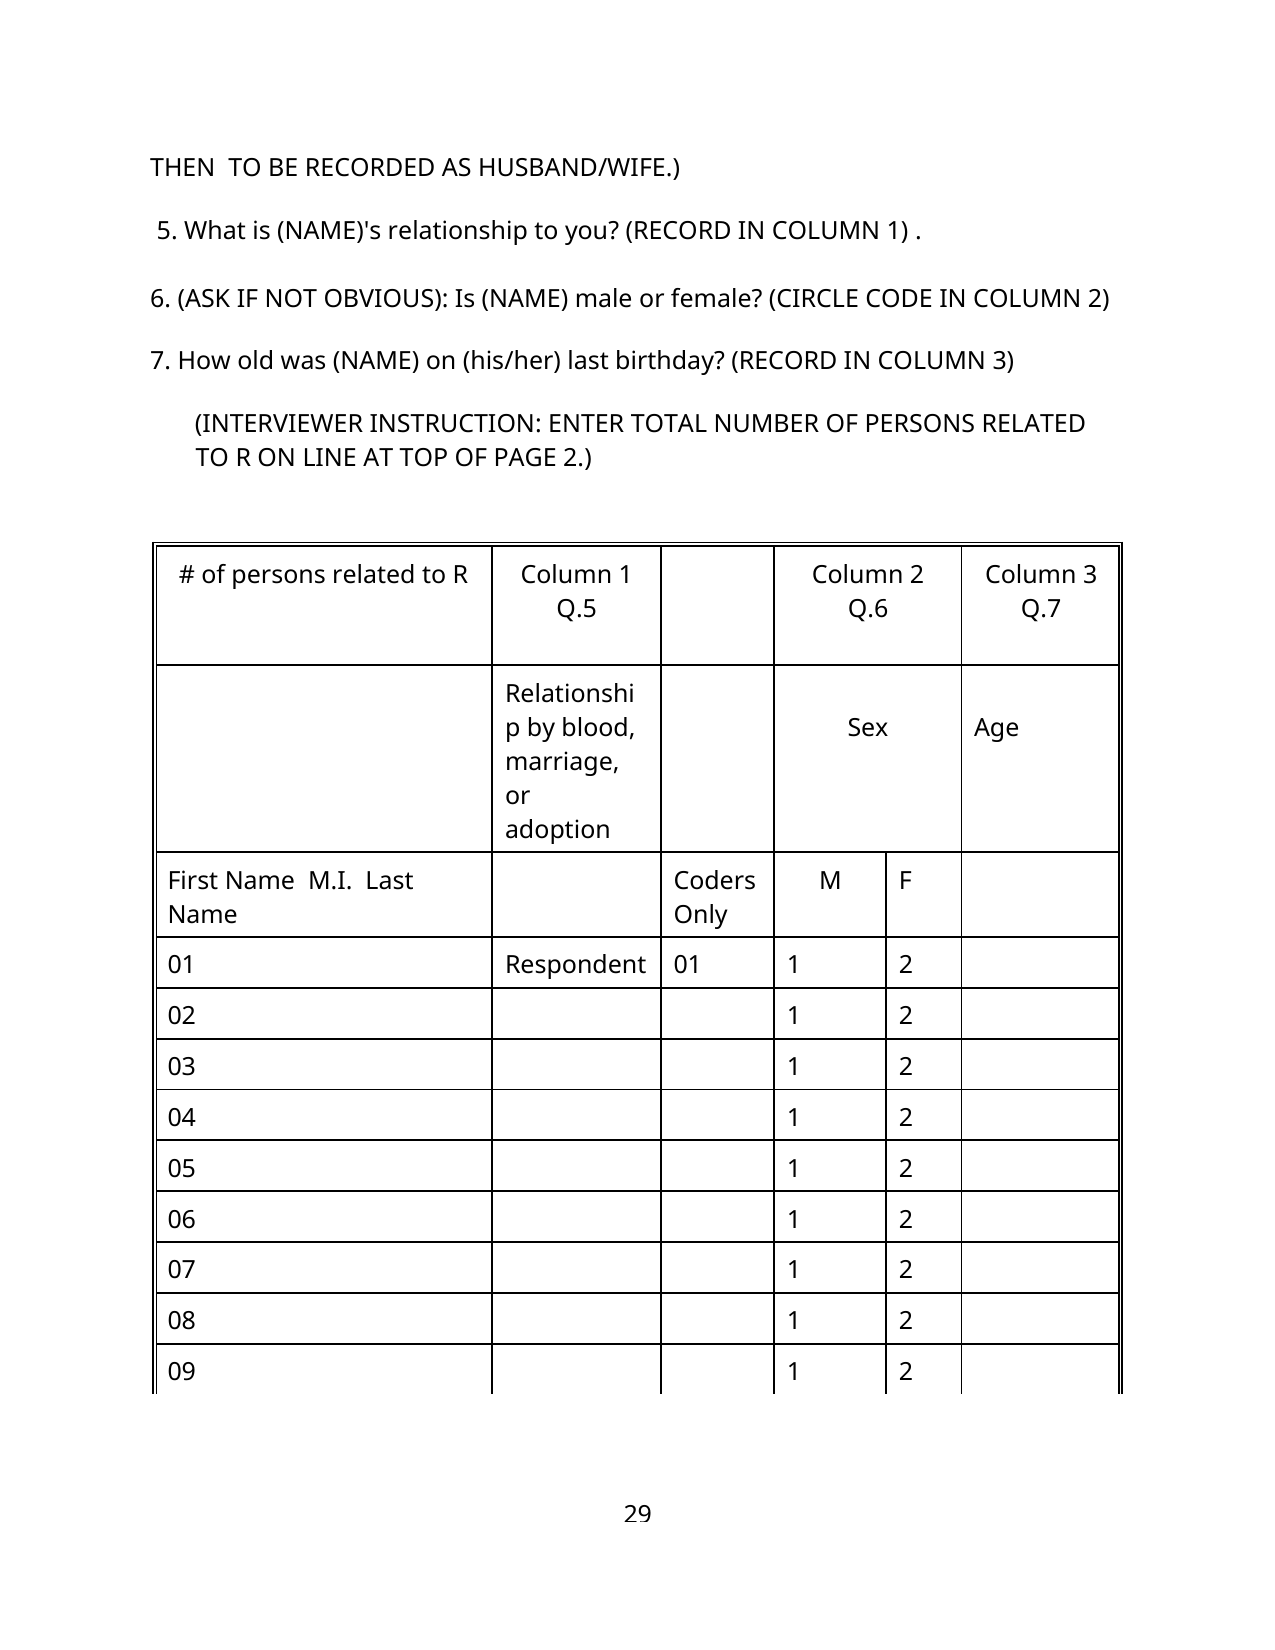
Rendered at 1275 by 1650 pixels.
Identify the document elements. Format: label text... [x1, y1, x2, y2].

table_header # of persons related to R [157, 547, 491, 664]
table_cell [493, 1192, 660, 1241]
table_cell 1 [775, 1243, 885, 1292]
text 5. What is (NAME)'s relationship to you? (RECORD IN COLUMN 1) . [150, 212, 1125, 246]
text 6. (ASK IF NOT OBVIOUS): Is (NAME) male or female? (CIRCLE CODE IN COLUMN 2) [150, 281, 1125, 314]
text 7. How old was (NAME) on (his/her) last birthday? (RECORD IN COLUMN 3) [150, 343, 1125, 377]
table_cell [493, 1345, 660, 1393]
table_cell [962, 1141, 1118, 1190]
table_cell 2 [887, 1243, 961, 1292]
table_cell 1 [775, 989, 885, 1038]
table_cell 2 [887, 1345, 961, 1393]
table_cell [662, 1192, 773, 1241]
table_cell Sex [775, 666, 961, 851]
table_cell [493, 1243, 660, 1292]
table_cell 2 [887, 1040, 961, 1088]
table_cell First Name M.I. Last Name [157, 853, 491, 936]
table_cell Coders Only [662, 853, 773, 936]
text (INTERVIEWER INSTRUCTION: ENTER TOTAL NUMBER OF PERSONS RELATED [150, 405, 1125, 439]
table_cell [962, 1040, 1118, 1088]
table_cell [493, 1294, 660, 1343]
table_cell 01 [157, 938, 491, 987]
table_cell 2 [887, 1090, 961, 1139]
table_cell 2 [887, 938, 961, 987]
table_cell 1 [775, 1345, 885, 1393]
table_cell [662, 1294, 773, 1343]
table_cell 06 [157, 1192, 491, 1241]
table_cell [662, 1090, 773, 1139]
table_cell [662, 1141, 773, 1190]
table_cell 1 [775, 1294, 885, 1343]
table_cell 2 [887, 989, 961, 1038]
table_cell [962, 989, 1118, 1038]
table_cell [662, 1345, 773, 1393]
table_cell 04 [157, 1090, 491, 1139]
table_header Column 1 Q.5 [493, 547, 660, 664]
table_cell 1 [775, 1090, 885, 1139]
table_header Column 3 Q.7 [962, 547, 1118, 664]
table_cell 2 [887, 1141, 961, 1190]
table_cell [962, 938, 1118, 987]
table_cell [962, 853, 1118, 936]
table_header [662, 547, 773, 664]
table_cell 2 [887, 1294, 961, 1343]
table_cell 09 [157, 1345, 491, 1393]
table_cell 1 [775, 938, 885, 987]
table_cell [962, 1243, 1118, 1292]
text TO R ON LINE AT TOP OF PAGE 2.) [150, 439, 1125, 473]
table_cell 05 [157, 1141, 491, 1190]
table_cell [662, 666, 773, 851]
table_cell 01 [662, 938, 773, 987]
table_cell [962, 1090, 1118, 1139]
table_header Column 2 Q.6 [775, 547, 961, 664]
table_cell 08 [157, 1294, 491, 1343]
table_cell [493, 1141, 660, 1190]
table_cell [962, 1192, 1118, 1241]
table_cell [962, 1345, 1118, 1393]
table_cell [962, 1294, 1118, 1343]
table_cell [157, 666, 491, 851]
table_cell 1 [775, 1192, 885, 1241]
table_cell F [887, 853, 961, 936]
table_cell M [775, 853, 885, 936]
table_cell [662, 1243, 773, 1292]
table_cell 2 [887, 1192, 961, 1241]
table_cell 1 [775, 1040, 885, 1088]
table_cell [493, 853, 660, 936]
table_cell 03 [157, 1040, 491, 1088]
table_cell [493, 1090, 660, 1139]
table_cell 07 [157, 1243, 491, 1292]
table_cell Relationship by blood, marriage, or adoption [493, 666, 660, 851]
table_cell Age [962, 666, 1118, 851]
table_cell [493, 989, 660, 1038]
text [150, 150, 1125, 184]
table_cell 02 [157, 989, 491, 1038]
table_cell 1 [775, 1141, 885, 1190]
table_cell [493, 1040, 660, 1088]
table_cell [662, 989, 773, 1038]
table_cell Respondent [493, 938, 660, 987]
table_cell [662, 1040, 773, 1088]
